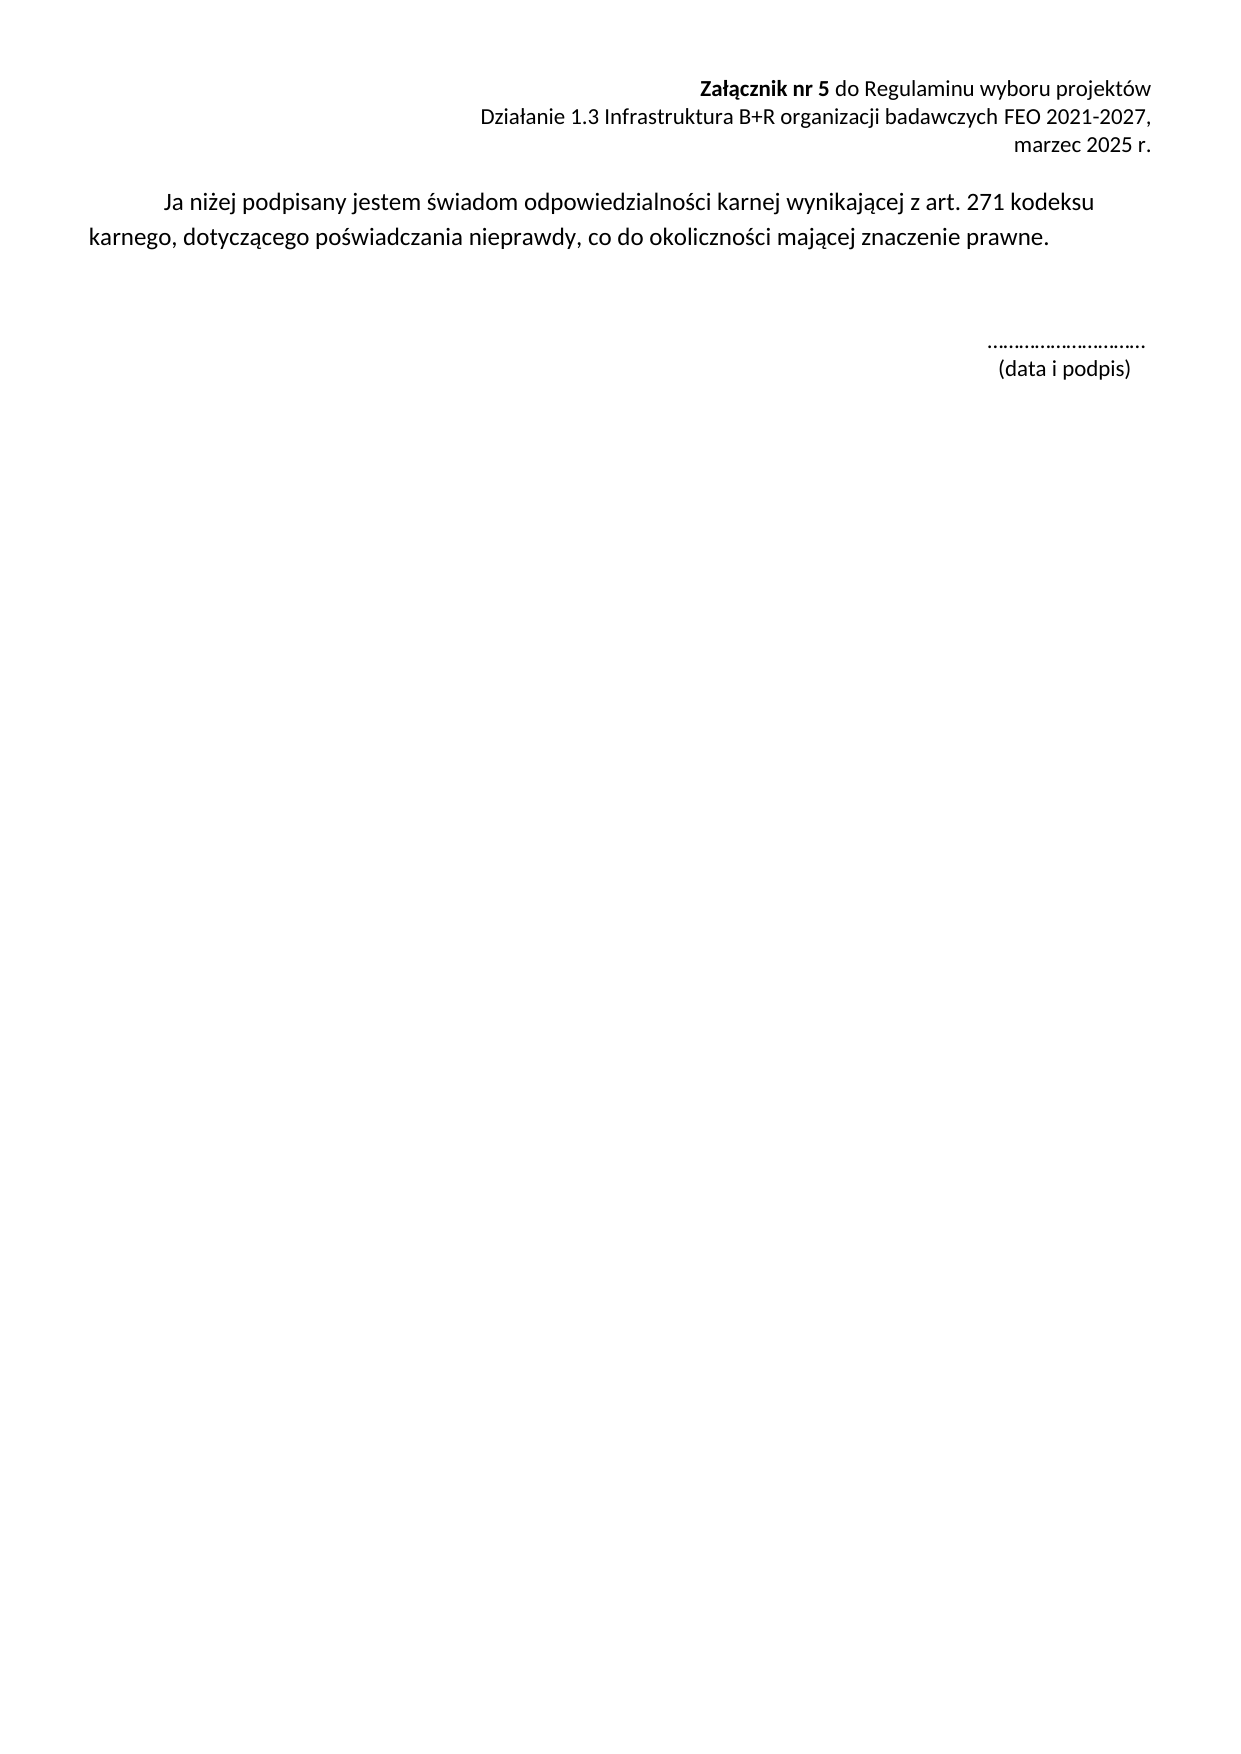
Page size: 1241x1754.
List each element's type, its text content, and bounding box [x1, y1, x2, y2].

text Ja niżej podpisany jestem świadom odpowiedzialności karnej wynikającej z art. 271 kodeksu karnego, dotyczącego poświadczania nieprawdy, co do okoliczności mającej znaczenie prawne. [89, 187, 1152, 252]
text ………………………… [539, 326, 1152, 354]
text (data i podpis) [677, 354, 1152, 382]
